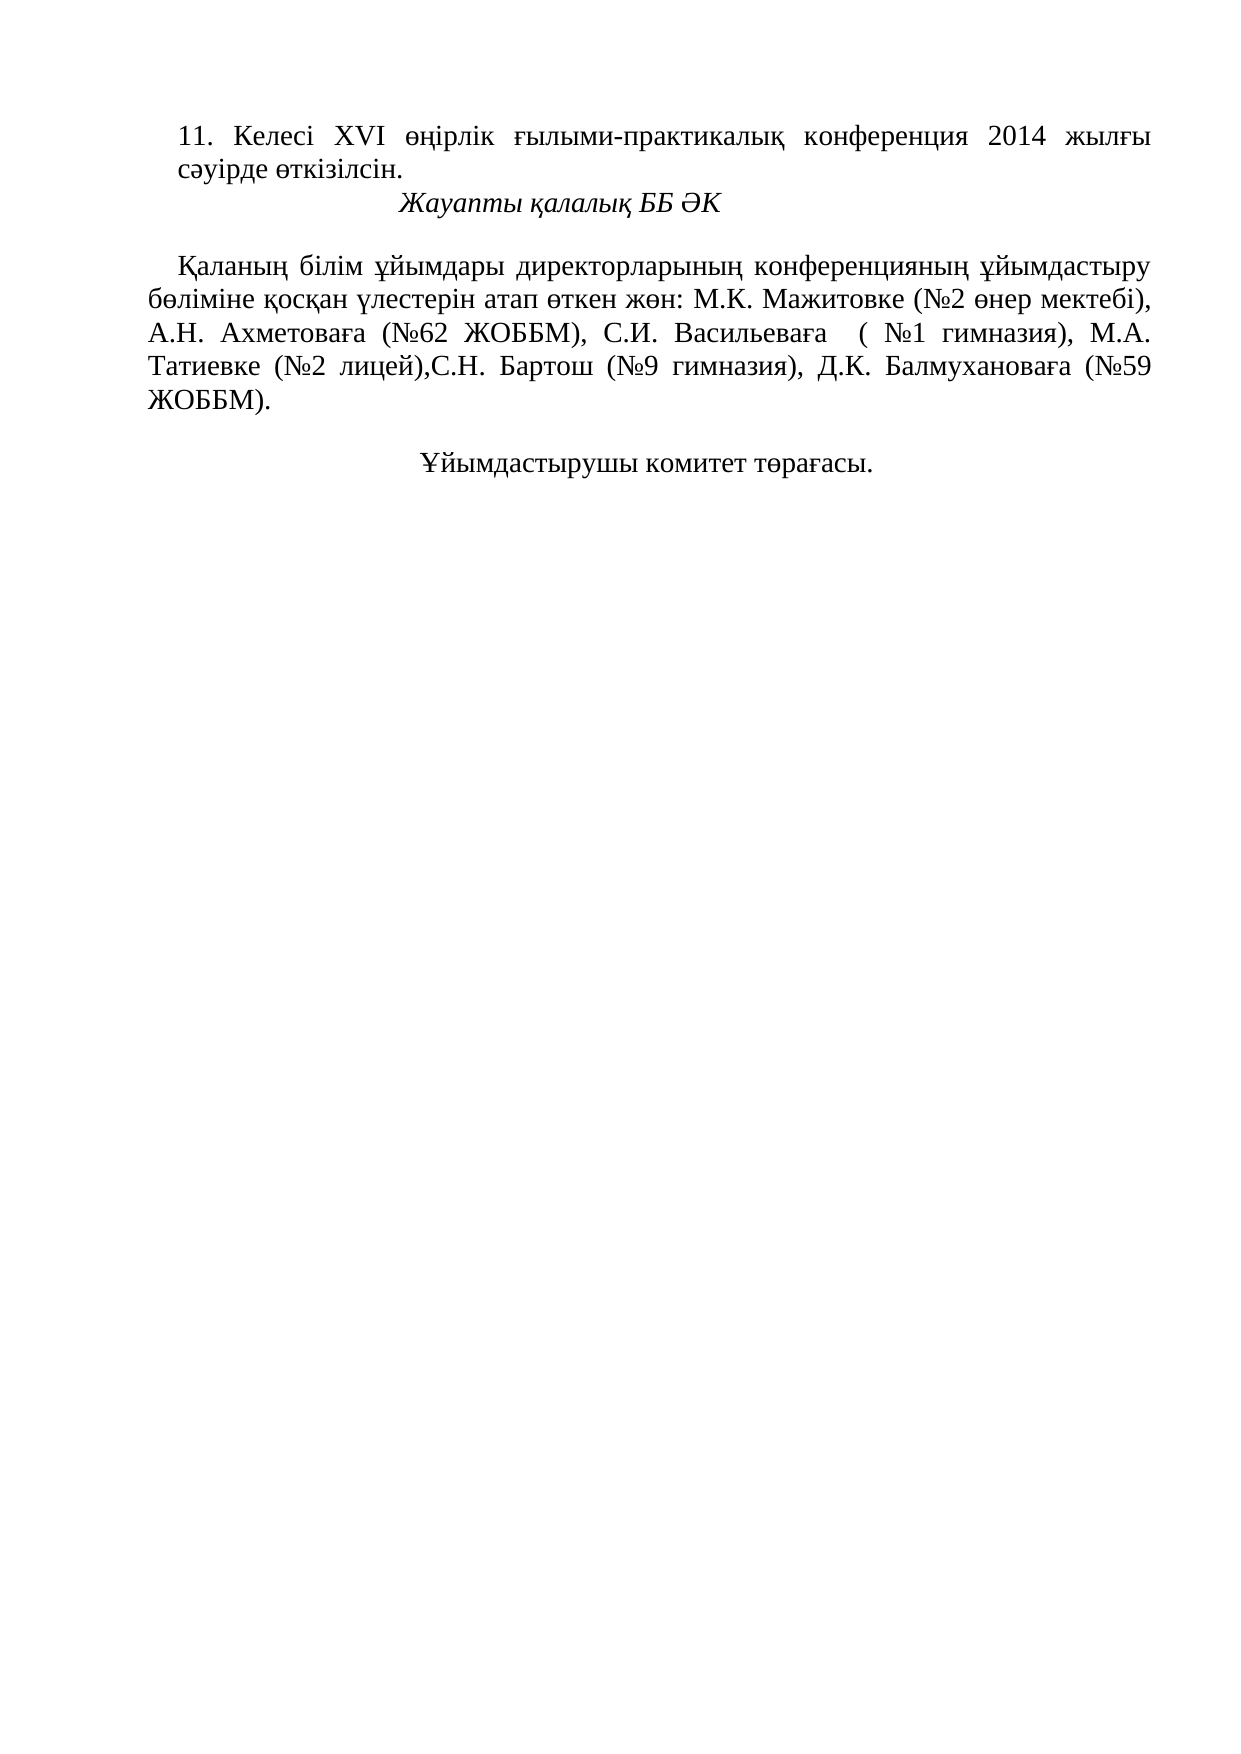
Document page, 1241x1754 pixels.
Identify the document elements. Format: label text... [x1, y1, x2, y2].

text 11. Келесі XVI өңірлік ғылыми-практикалық конференция 2014 жылғы сәуірде өткізілсін. [177, 118, 1152, 185]
text Жауапты қалалық ББ ӘК [177, 185, 1152, 219]
text Қаланың білім ұйымдары директорларының конференцияның ұйымдастыру бөліміне қосқан үлестерін атап өткен жөн: М.К. Мажитовке (№2 өнер мектебі), А.Н. Ахметоваға (№62 ЖОББМ), С.И. Васильеваға ( №1 гимназия), М.А. Татиевке (№2 лицей),С.Н. Бартош (№9 гимназия), Д.К. Балмухановаға (№59 ЖОББМ). [148, 248, 1152, 416]
table_header Ұйымдастырушы комитет төрағасы. [416, 442, 1147, 481]
